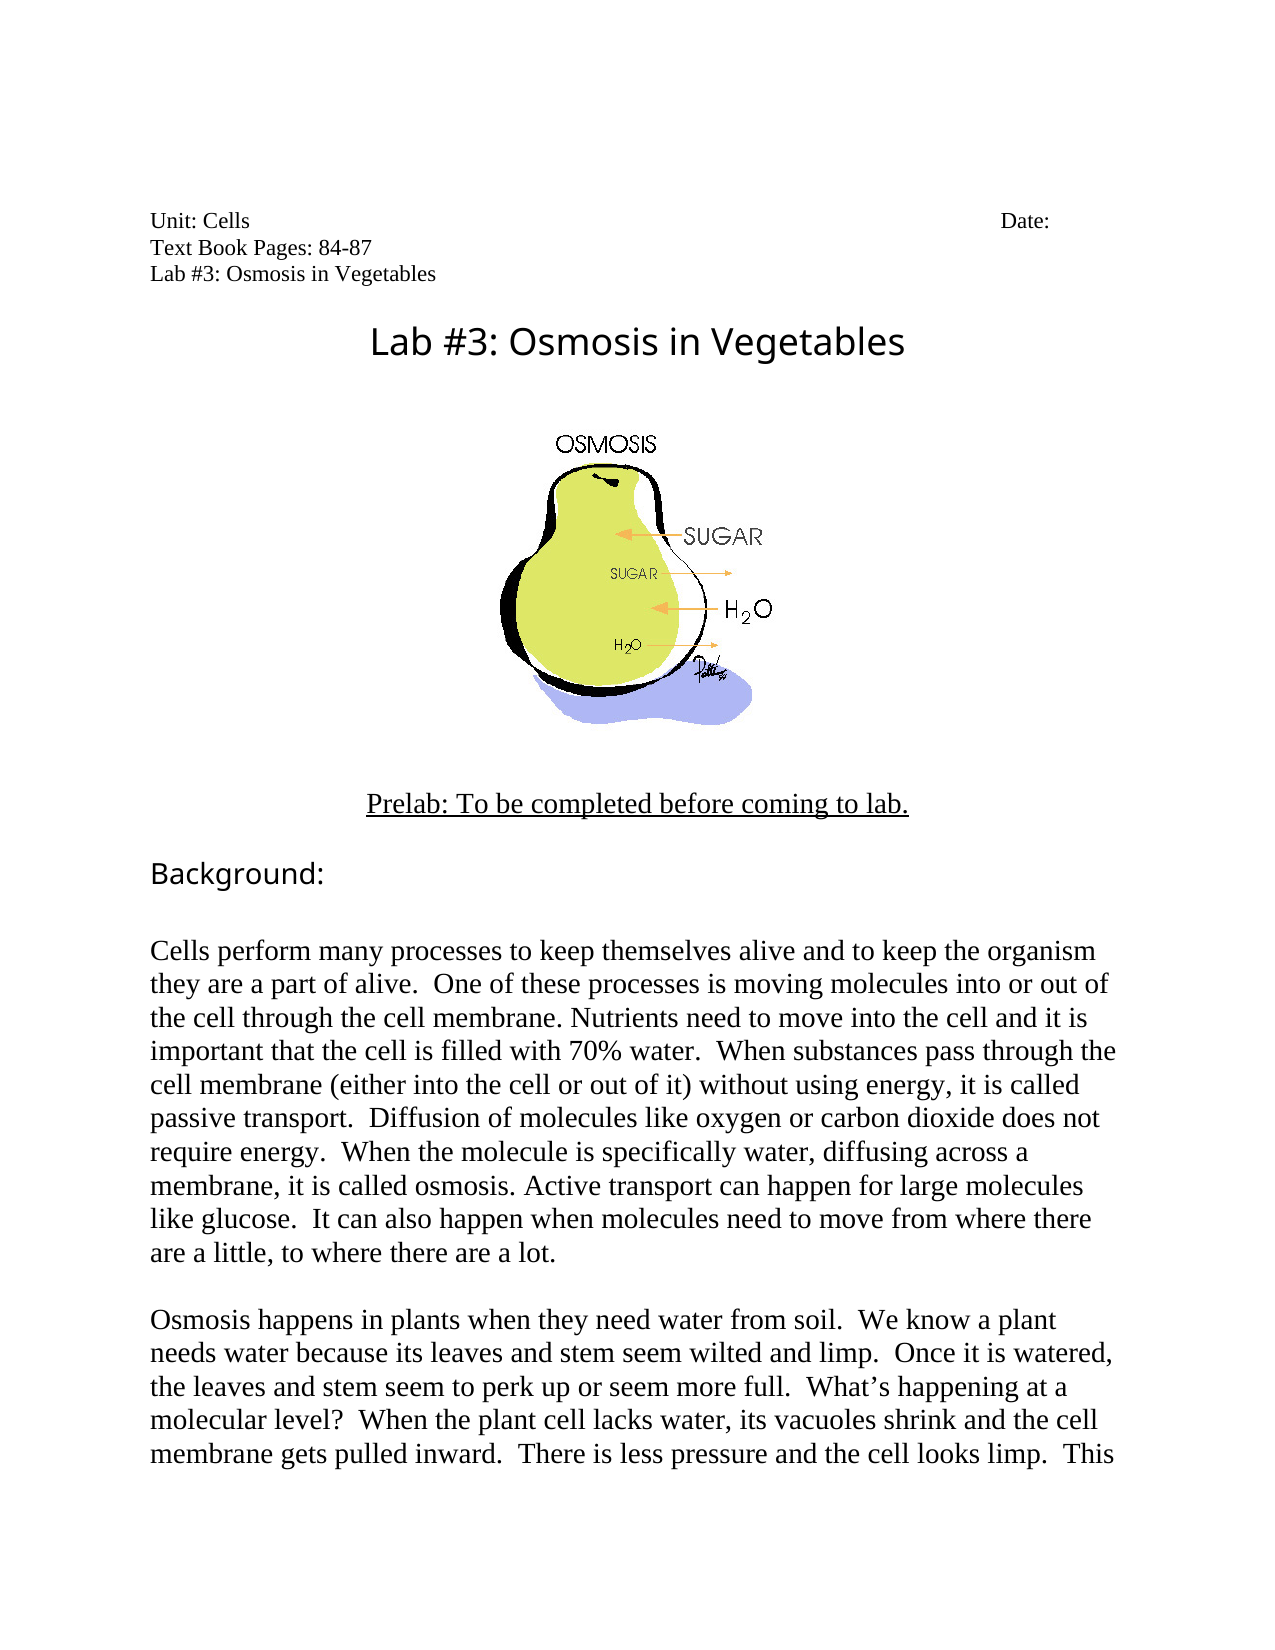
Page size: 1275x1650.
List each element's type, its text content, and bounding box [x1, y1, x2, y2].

text Text Book Pages: 84-87 [150, 234, 1125, 260]
text Background: [150, 853, 1125, 893]
text Unit: Cells Date: [150, 207, 1125, 234]
picture [473, 406, 802, 747]
text Lab #3: Osmosis in Vegetables [150, 315, 1125, 366]
text Prelab: To be completed before coming to lab. [150, 786, 1125, 820]
text Cells perform many processes to keep themselves alive and to keep the organism they are a part of alive. One of these processes is moving molecules into or out of the cell through the cell membrane. Nutrients need to move into the cell and it is important that the cell is filled with 70% water. When substances pass through the cell membrane (either into the cell or out of it) without using energy, it is called passive transport. Diffusion of molecules like oxygen or carbon dioxide does not require energy. When the molecule is specifically water, diffusing across a membrane, it is called osmosis. Active transport can happen for large molecules like glucose. It can also happen when molecules need to move from where there are a little, to where there are a lot. [150, 933, 1125, 1268]
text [150, 1302, 1125, 1469]
text Lab #3: Osmosis in Vegetables [150, 260, 1125, 287]
